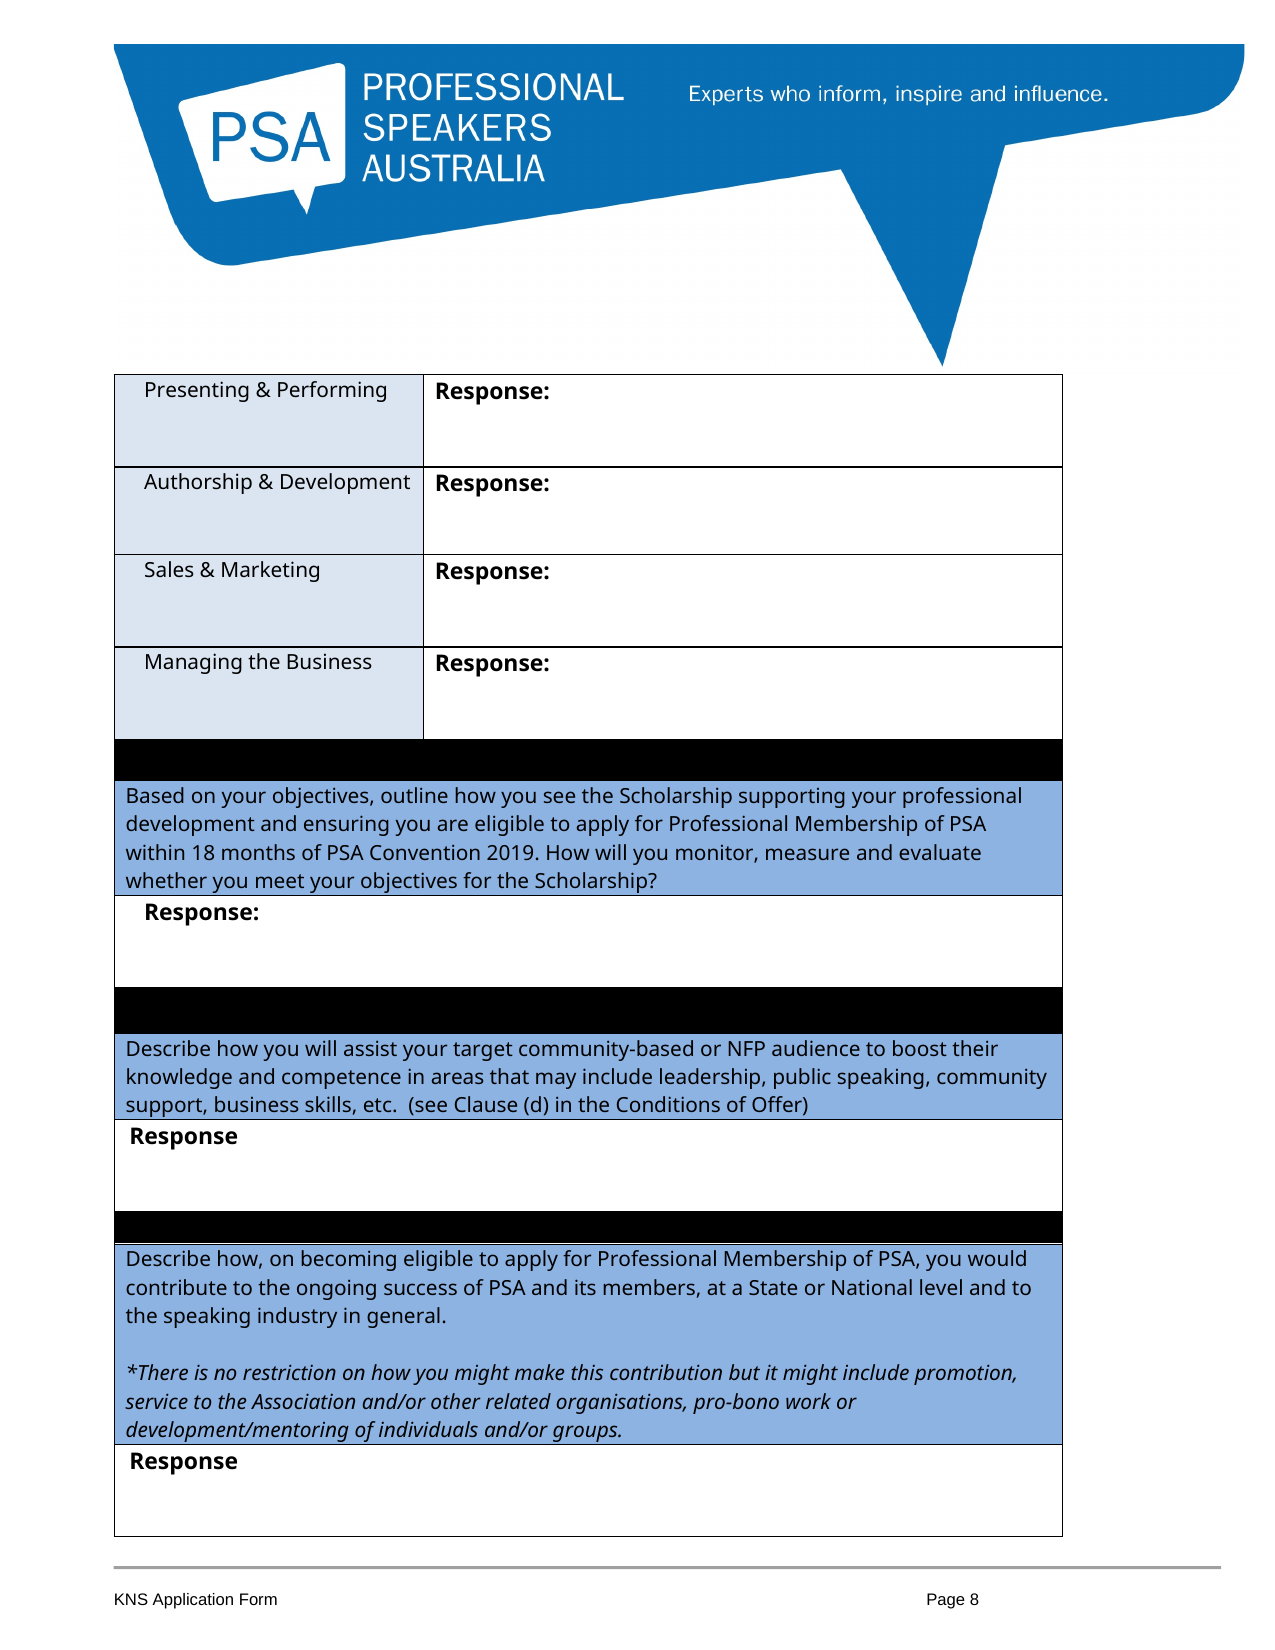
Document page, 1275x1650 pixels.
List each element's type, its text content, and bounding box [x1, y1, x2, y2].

table_cell Response [115, 1120, 1062, 1211]
table_cell Based on your objectives, outline how you see the Scholarship supporting your professional development and ensuring you are eligible to apply for Professional Membership of PSA within 18 months of PSA Convention 2019. How will you monitor, measure and evaluate whether you meet your objectives for the Scholarship? [115, 781, 1062, 895]
table_cell Managing the Business [115, 648, 423, 739]
table_cell Response: [115, 896, 1062, 987]
table_cell Response: [424, 648, 1062, 739]
table_cell Sales & Marketing [115, 555, 423, 646]
table_cell Describe how, on becoming eligible to apply for Professional Membership of PSA, you would contribute to the ongoing success of PSA and its members, at a State or National level and to the speaking industry in general. *There is no restriction on how you might make this contribution but it might include promotion, service to the Association and/or other related organisations, pro-bono work or development/mentoring of individuals and/or groups. [115, 1245, 1062, 1444]
table_cell [115, 740, 1062, 780]
table_cell Response: [424, 555, 1062, 646]
table_cell Authorship & Development [115, 468, 423, 554]
table_cell Describe how you will assist your target community-based or NFP audience to boost their knowledge and competence in areas that may include leadership, public speaking, community support, business skills, etc. (see Clause (d) in the Conditions of Offer) [115, 1034, 1062, 1119]
table_cell Response [115, 1445, 1062, 1536]
table_cell Response: [424, 375, 1062, 466]
table_cell [115, 988, 1062, 1033]
table_cell Presenting & Performing [115, 375, 423, 466]
picture [113, 44, 1245, 374]
table_cell Response: [424, 468, 1062, 554]
table_cell [115, 1212, 1062, 1243]
